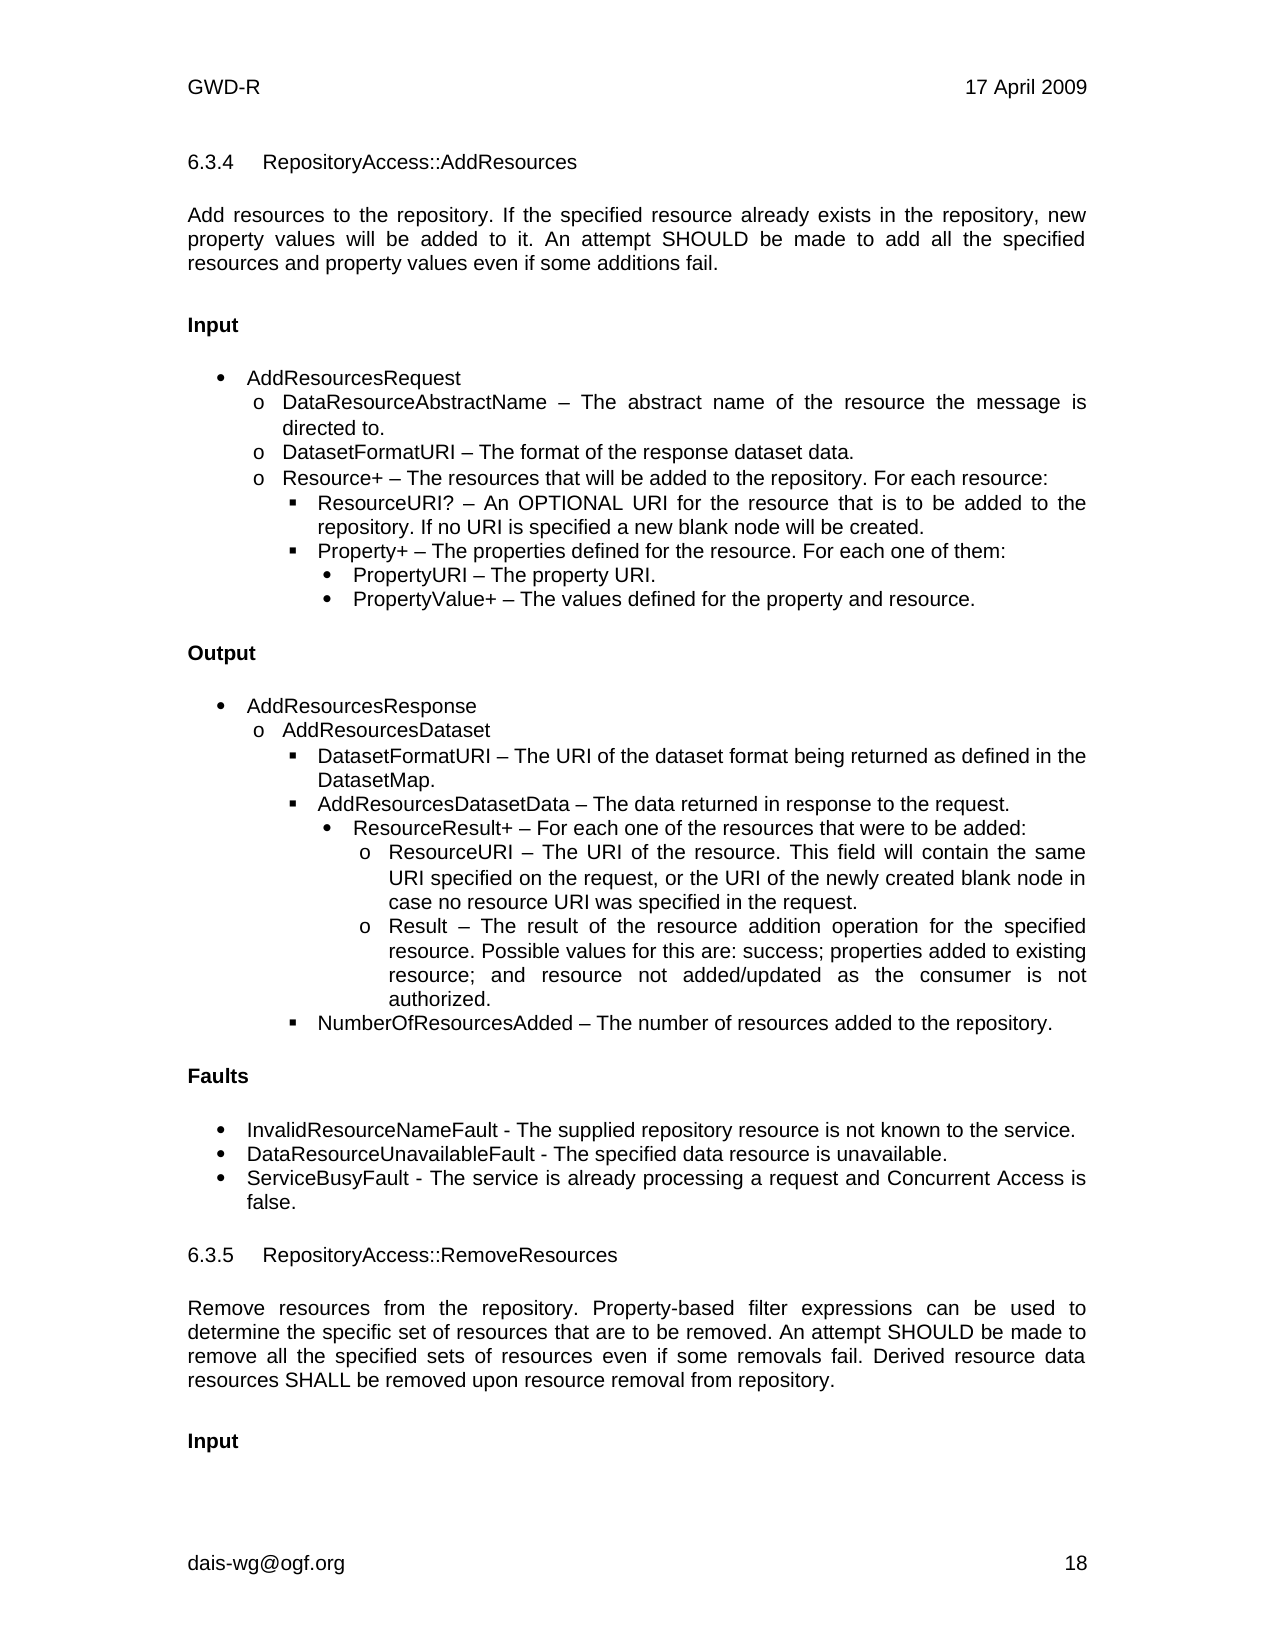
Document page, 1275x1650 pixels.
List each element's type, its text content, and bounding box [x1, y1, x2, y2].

list ResourceURI? – An OPTIONAL URI for the resource that is to be added to the repository. If no URI is specified a new blank node will be created. [288, 491, 1087, 539]
list PropertyValue+ – The values defined for the property and resource. [323, 587, 1087, 611]
list Resource+ – The resources that will be added to the repository. For each resource: [252, 465, 1087, 491]
list DatasetFormatURI – The URI of the dataset format being returned as defined in the DatasetMap. [288, 743, 1087, 792]
list Result – The result of the resource addition operation for the specified resource. Possible values for this are: success; properties added to existing resource; and resource not added/updated as the consumer is not authorized. [359, 913, 1087, 1011]
list AddResourcesDataset [252, 718, 1087, 743]
list ResourceURI – The URI of the resource. This field will contain the same URI specified on the request, or the URI of the newly created blank node in case no resource URI was specified in the request. [359, 840, 1087, 913]
list AddResourcesResponse [217, 694, 1087, 718]
list AddResourcesRequest [217, 366, 1087, 390]
list Property+ – The properties defined for the resource. For each one of them: [288, 539, 1087, 563]
title Input [187, 1429, 1087, 1453]
list ResourceResult+ – For each one of the resources that were to be added: [323, 816, 1087, 840]
list PropertyURI – The property URI. [323, 563, 1087, 587]
list NumberOfResourcesAdded – The number of resources added to the repository. [288, 1011, 1087, 1035]
list DataResourceAbstractName – The abstract name of the resource the message is directed to. [252, 390, 1087, 439]
text Remove resources from the repository. Property-based filter expressions can be used to determine the specific set of resources that are to be removed. An attempt SHOULD be made to remove all the specified sets of resources even if some removals fail. Derived resource data resources SHALL be removed upon resource removal from repository. [187, 1296, 1087, 1392]
list ServiceBusyFault - The service is already processing a request and Concurrent Access is false. [217, 1166, 1087, 1214]
title Input [187, 312, 1087, 336]
list InvalidResourceNameFault - The supplied repository resource is not known to the service. [217, 1117, 1087, 1142]
subtitle RepositoryAccess::RemoveResources [187, 1243, 1087, 1267]
list AddResourcesDatasetData – The data returned in response to the request. [288, 792, 1087, 816]
subtitle RepositoryAccess::AddResources [187, 150, 1087, 174]
list DatasetFormatURI – The format of the response dataset data. [252, 439, 1087, 465]
list DataResourceUnavailableFault - The specified data resource is unavailable. [217, 1142, 1087, 1166]
text Add resources to the repository. If the specified resource already exists in the repository, new property values will be added to it. An attempt SHOULD be made to add all the specified resources and property values even if some additions fail. [187, 203, 1087, 275]
title Output [187, 641, 1087, 664]
title Faults [187, 1064, 1087, 1088]
